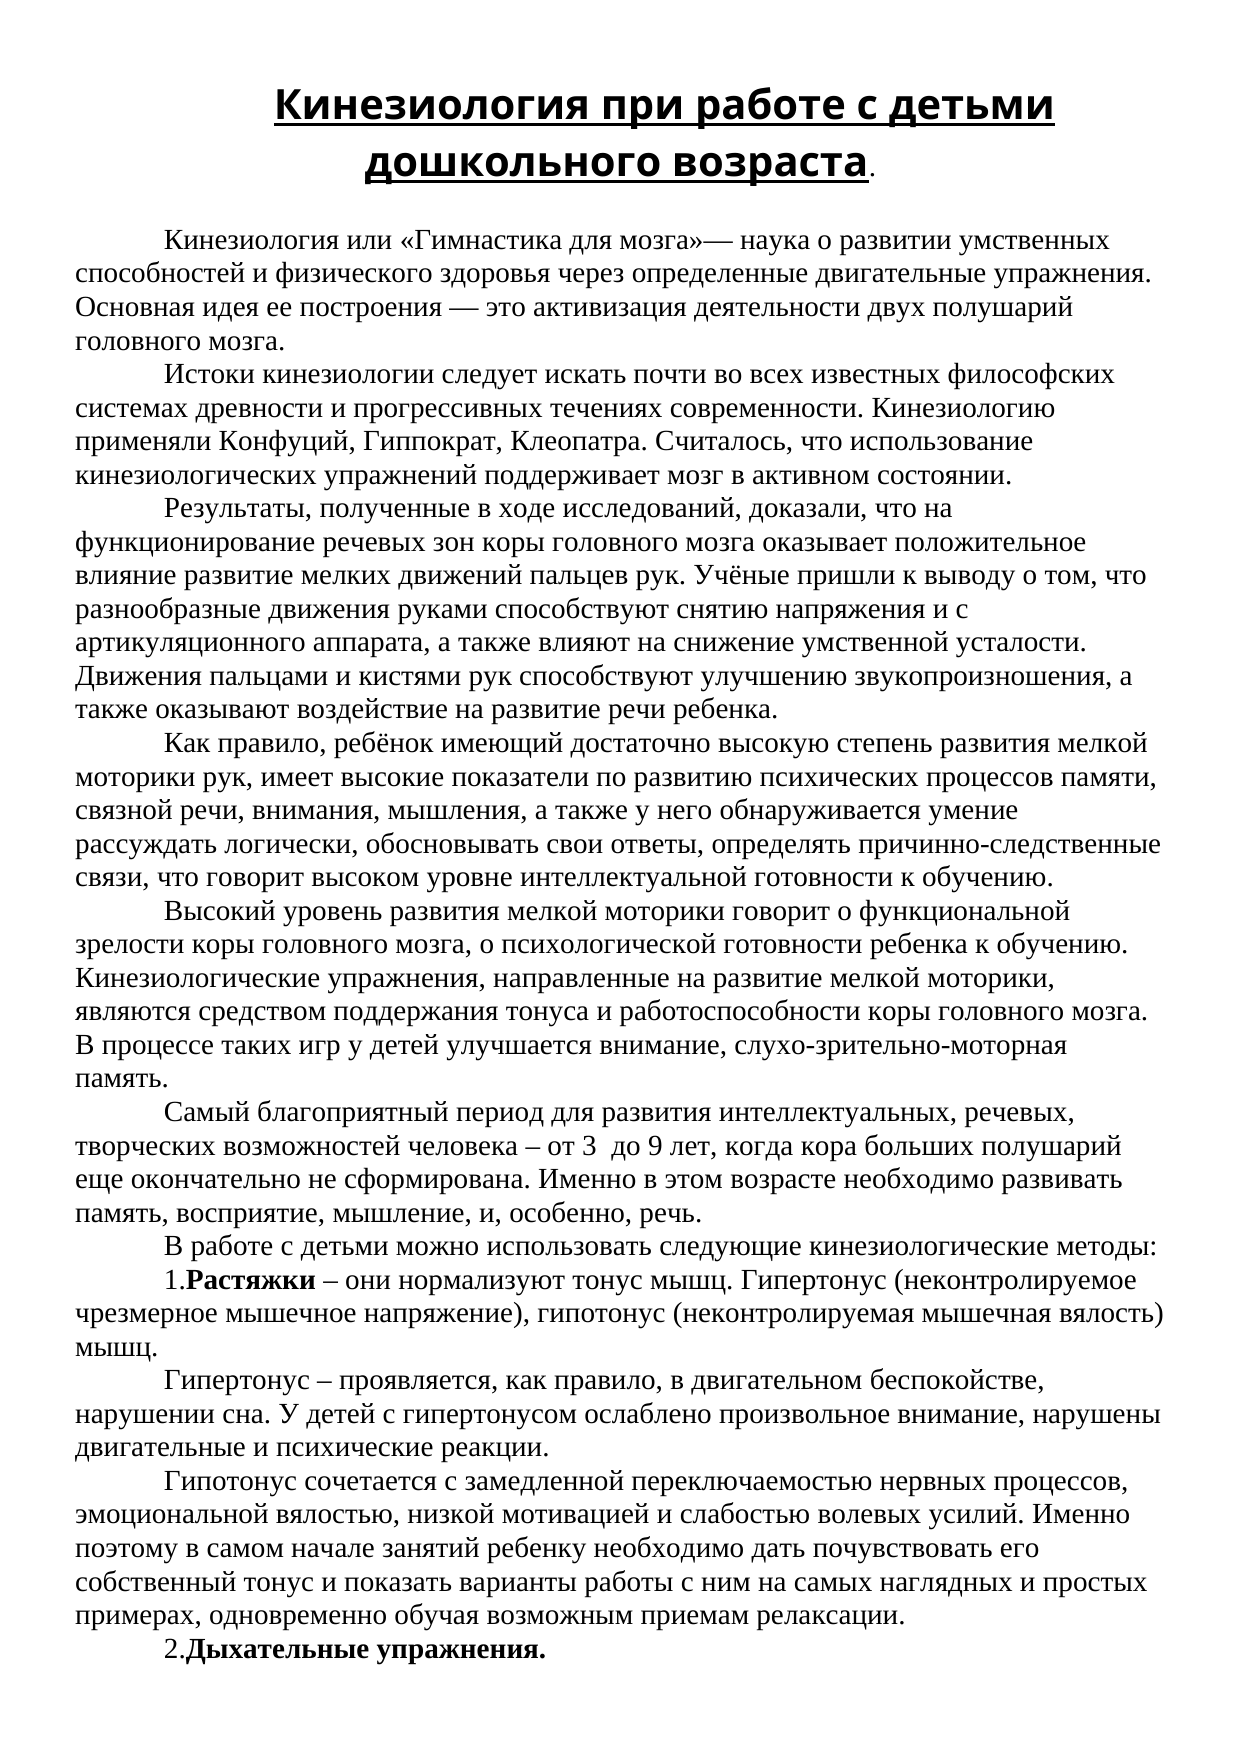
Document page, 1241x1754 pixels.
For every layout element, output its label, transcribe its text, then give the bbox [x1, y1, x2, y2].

text Как правило, ребёнок имеющий достаточно высокую степень развития мелкой моторики рук, имеет высокие показатели по развитию психических процессов памяти, связной речи, внимания, мышления, а также у него обнаруживается умение рассуждать логически, обосновывать свои ответы, определять причинно-следственные связи, что говорит высоком уровне интеллектуальной готовности к обучению. [75, 725, 1165, 893]
text Гипертонус – проявляется, как правило, в двигательном беспокойстве, нарушении сна. У детей с гипертонусом ослаблено произвольное внимание, нарушены двигательные и психические реакции. [75, 1362, 1165, 1463]
text Кинезиология или «Гимнастика для мозга»— наука о развитии умственных способностей и физического здоровья через определенные двигательные упражнения. Основная идея ее построения — это активизация деятельности двух полушарий головного мозга. [75, 222, 1165, 356]
text Истоки кинезиологии следует искать почти во всех известных философских системах древности и прогрессивных течениях современности. Кинезиологию применяли Конфуций, Гиппократ, Клеопатра. Считалось, что использование кинезиологических упражнений поддерживает мозг в активном состоянии. [75, 356, 1165, 490]
text Самый благоприятный период для развития интеллектуальных, речевых, творческих возможностей человека – от 3 до 9 лет, когда кора больших полушарий еще окончательно не сформирована. Именно в этом возрасте необходимо развивать память, восприятие, мышление, и, особенно, речь. [75, 1094, 1165, 1228]
text В работе с детьми можно использовать следующие кинезиологические методы: [75, 1228, 1165, 1262]
text Гипотонус сочетается с замедленной переключаемостью нервных процессов, эмоциональной вялостью, низкой мотивацией и слабостью волевых усилий. Именно поэтому в самом начале занятий ребенку необходимо дать почувствовать его собственный тонус и показать варианты работы с ним на самых наглядных и простых примерах, одновременно обучая возможным приемам релаксации. [75, 1463, 1165, 1631]
text Высокий уровень развития мелкой моторики говорит о функциональной зрелости коры головного мозга, о психологической готовности ребенка к обучению. Кинезиологические упражнения, направленные на развитие мелкой моторики, являются средством поддержания тонуса и работоспособности коры головного мозга. В процессе таких игр у детей улучшается внимание, слухо-зрительно-моторная память. [75, 893, 1165, 1094]
text Результаты, полученные в ходе исследований, доказали, что на функционирование речевых зон коры головного мозга оказывает положительное влияние развитие мелких движений пальцев рук. Учёные пришли к выводу о том, что разнообразные движения руками способствуют снятию напряжения и с артикуляционного аппарата, а также влияют на снижение умственной усталости. Движения пальцами и кистями рук способствуют улучшению звукопроизношения, а также оказывают воздействие на развитие речи ребенка. [75, 490, 1165, 725]
text 2.Дыхательные упражнения. [75, 1631, 1165, 1664]
text Кинезиология при работе с детьми дошкольного возраста. [75, 75, 1165, 188]
text 1.Растяжки – они нормализуют тонус мышц. Гипертонус (неконтролируемое чрезмерное мышечное напряжение), гипотонус (неконтролируемая мышечная вялость) мышц. [75, 1262, 1165, 1362]
